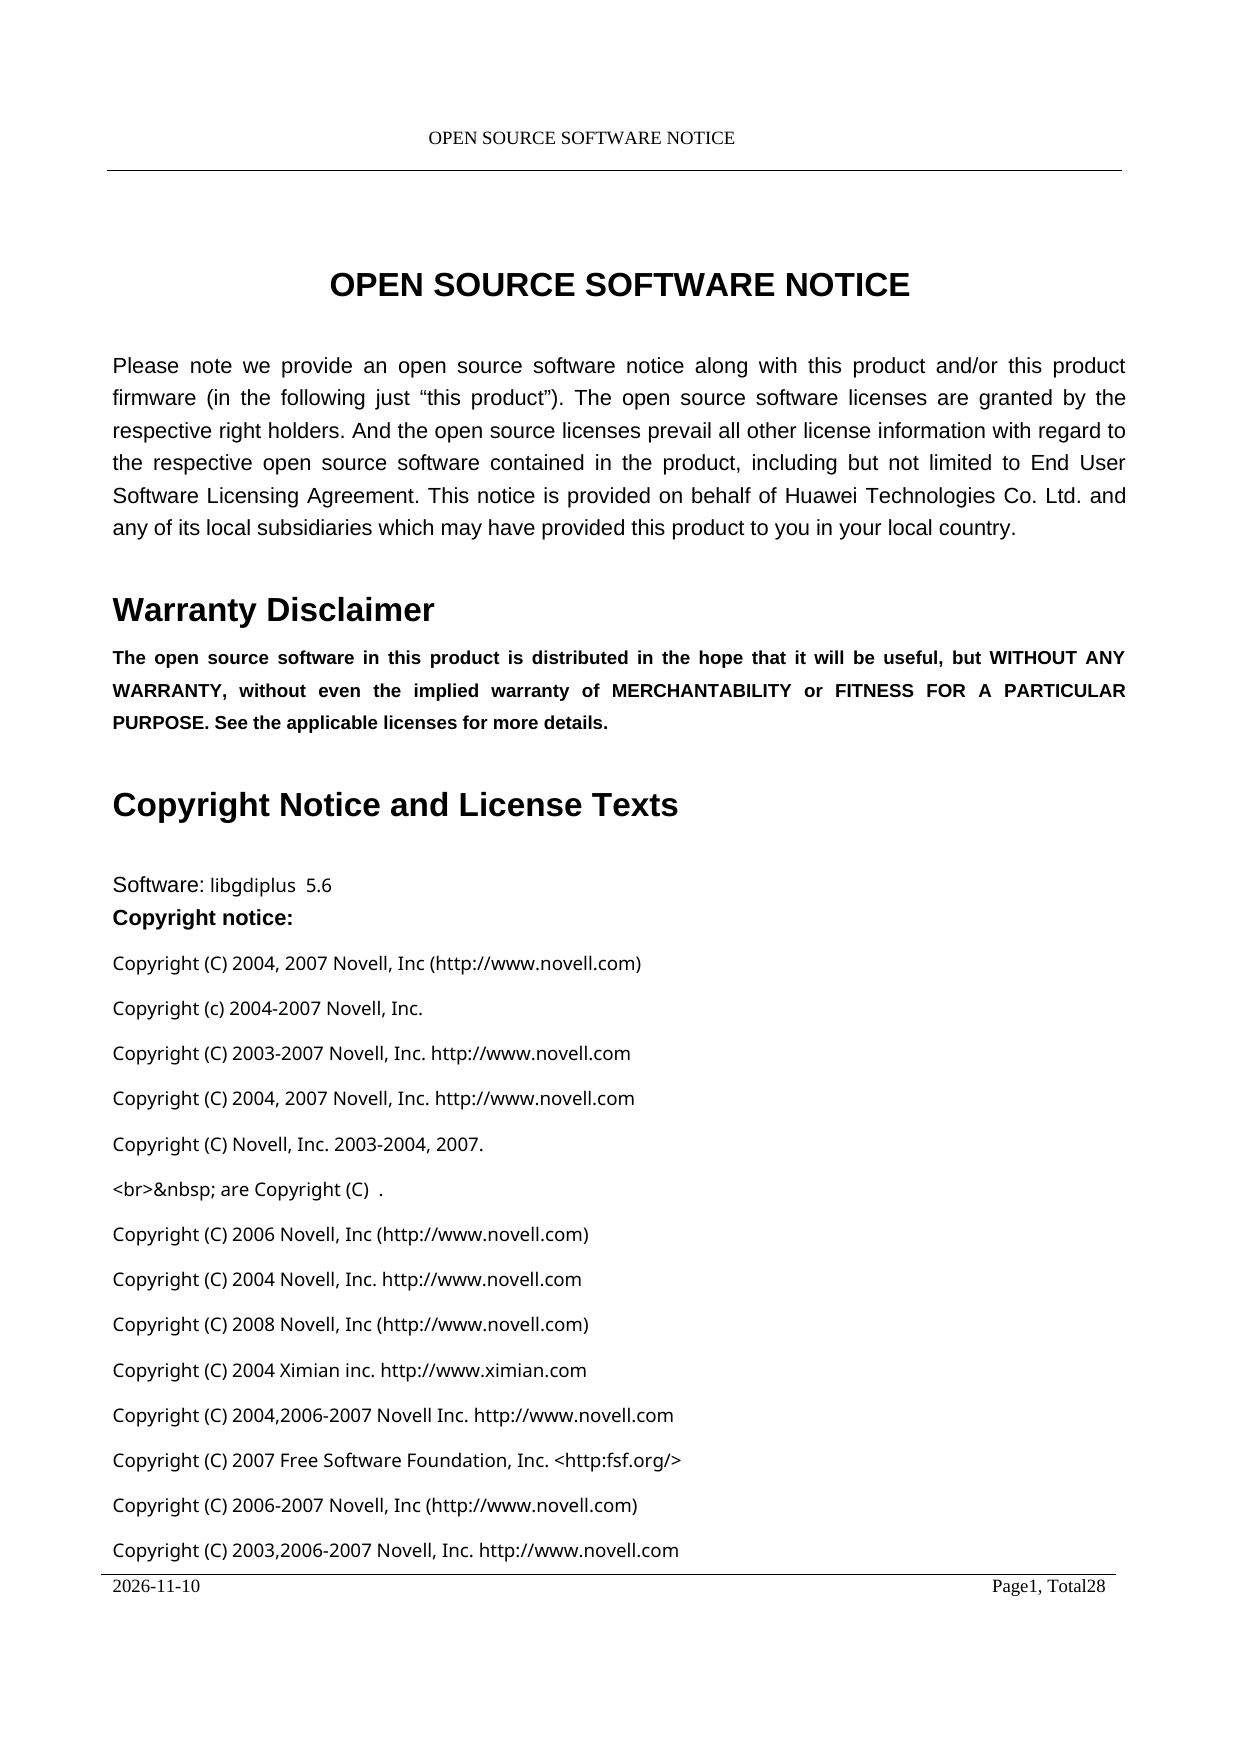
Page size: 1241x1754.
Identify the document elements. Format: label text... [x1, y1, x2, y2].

text Copyright (C) 2004, 2007 Novell, Inc. http://www.novell.com [112, 1082, 1128, 1115]
text Copyright (C) 2006-2007 Novell, Inc (http://www.novell.com) [112, 1489, 1128, 1522]
text Warranty Disclaimer [112, 576, 1128, 641]
text <br>&nbsp; are Copyright (C) . [112, 1173, 1128, 1205]
text Copyright Notice and License Texts [112, 771, 1128, 836]
text OPEN SOURCE SOFTWARE NOTICE [112, 251, 1128, 316]
text Copyright (C) 2008 Novell, Inc (http://www.novell.com) [112, 1308, 1128, 1341]
text Copyright (C) Novell, Inc. 2003-2004, 2007. [112, 1127, 1128, 1160]
text Copyright (c) 2004-2007 Novell, Inc. [112, 992, 1128, 1024]
text Please note we provide an open source software notice along with this product and/or this product firmware (in the following just “this product”). The open source software licenses are granted by the respective right holders. And the open source licenses prevail all other license information with regard to the respective open source software contained in the product, including but not limited to End User Software Licensing Agreement. This notice is provided on behalf of Huawei Technologies Co. Ltd. and any of its local subsidiaries which may have provided this product to you in your local country. [112, 349, 1128, 544]
text Copyright (C) 2004 Ximian inc. http://www.ximian.com [112, 1353, 1128, 1386]
text Copyright (C) 2006 Novell, Inc (http://www.novell.com) [112, 1218, 1128, 1250]
text Copyright (C) 2004,2006-2007 Novell Inc. http://www.novell.com [112, 1399, 1128, 1431]
text Copyright (C) 2004 Novell, Inc. http://www.novell.com [112, 1263, 1128, 1296]
text Copyright (C) 2004, 2007 Novell, Inc (http://www.novell.com) [112, 947, 1128, 979]
text The open source software in this product is distributed in the hope that it will be useful, but WITHOUT ANY WARRANTY, without even the implied warranty of MERCHANTABILITY or FITNESS FOR A PARTICULAR PURPOSE. See the applicable licenses for more details. [112, 641, 1128, 739]
text Copyright notice: [112, 901, 1128, 934]
text Copyright (C) 2003-2007 Novell, Inc. http://www.novell.com [112, 1037, 1128, 1069]
text Software: libgdiplus 5.6 [112, 869, 1128, 901]
text Copyright (C) 2007 Free Software Foundation, Inc. <http:fsf.org/> [112, 1444, 1128, 1476]
text Copyright (C) 2003,2006-2007 Novell, Inc. http://www.novell.com [112, 1534, 1128, 1567]
